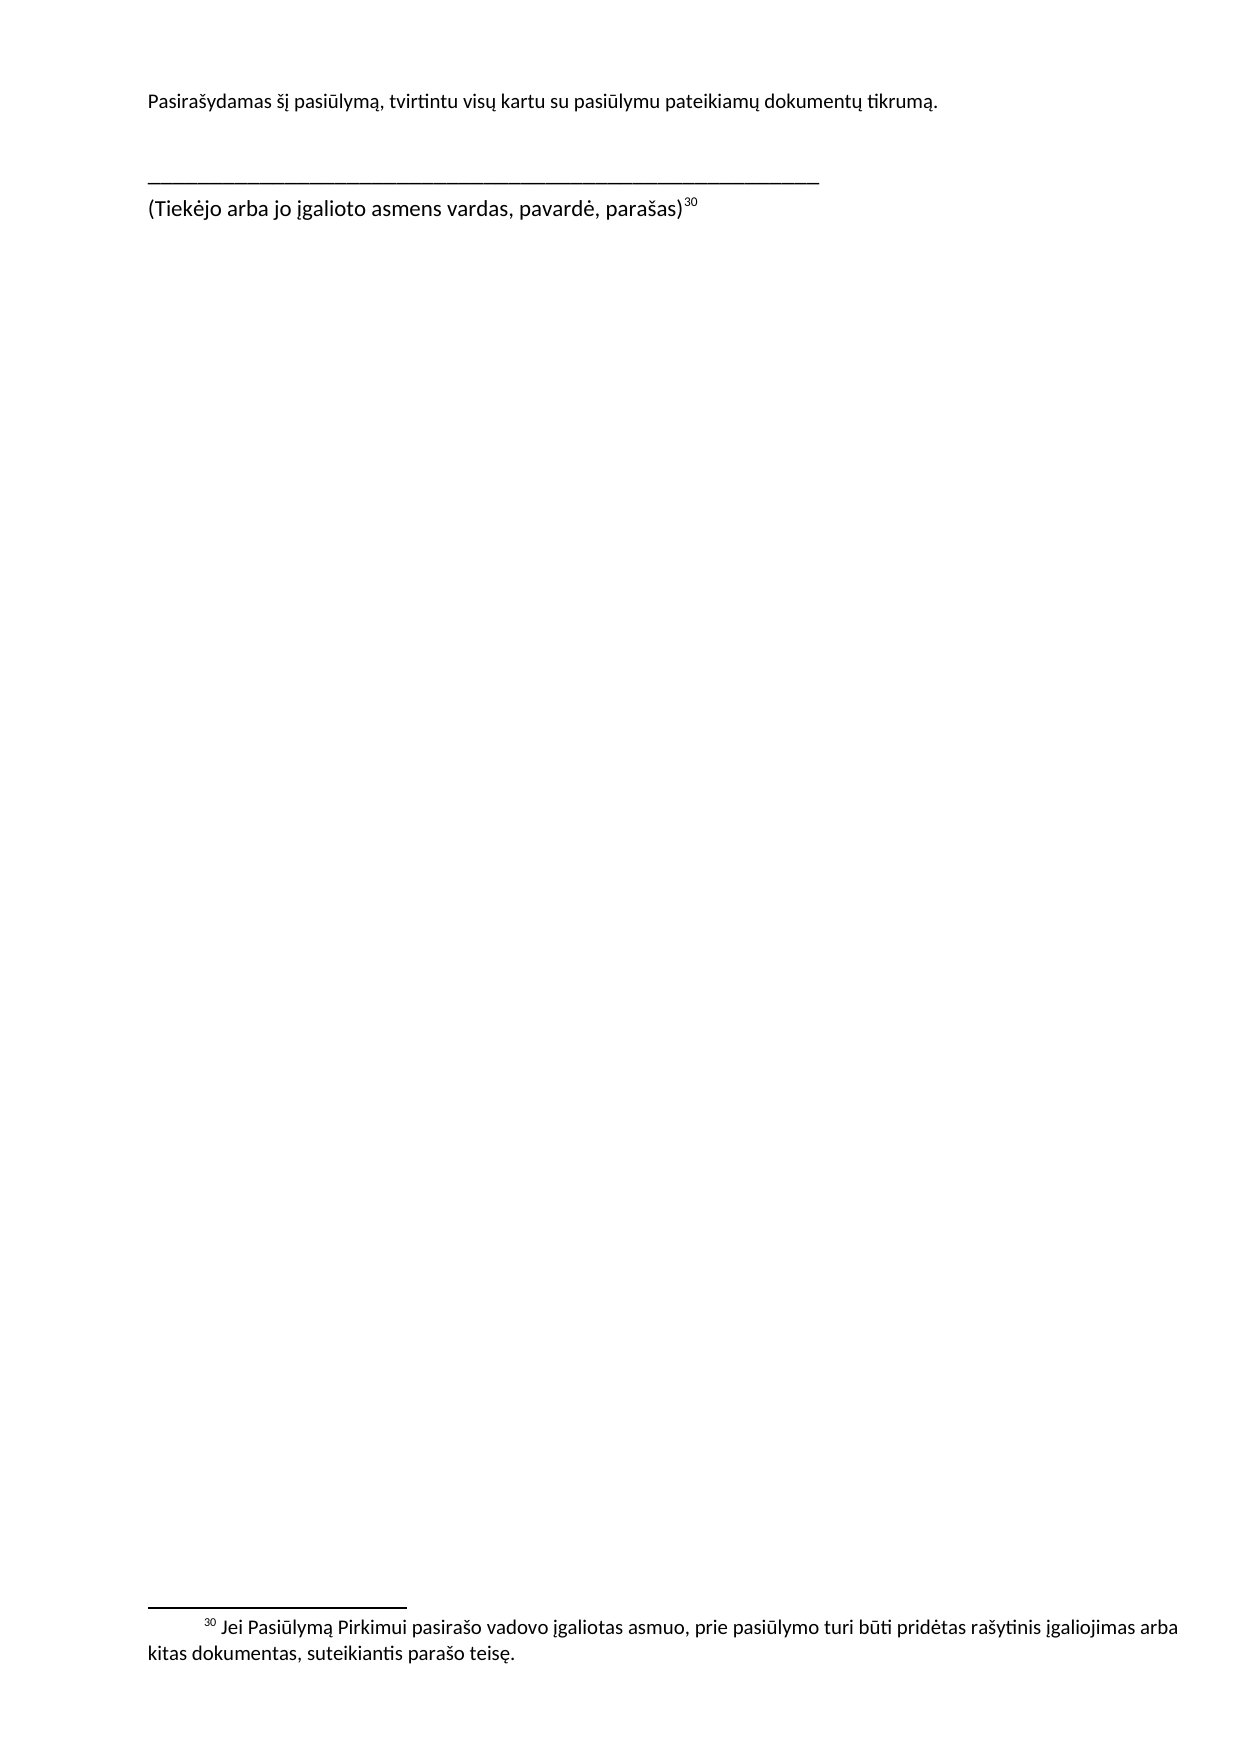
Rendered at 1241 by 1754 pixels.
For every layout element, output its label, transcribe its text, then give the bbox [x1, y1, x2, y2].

text (Tiekėjo arba jo įgalioto asmens vardas, pavardė, parašas) [148, 194, 1181, 222]
text Pasirašydamas šį pasiūlymą, tvirtintu visų kartu su pasiūlymu pateikiamų dokumentų tikrumą. [148, 89, 1181, 114]
text ______________________________________________________ [148, 157, 1181, 188]
